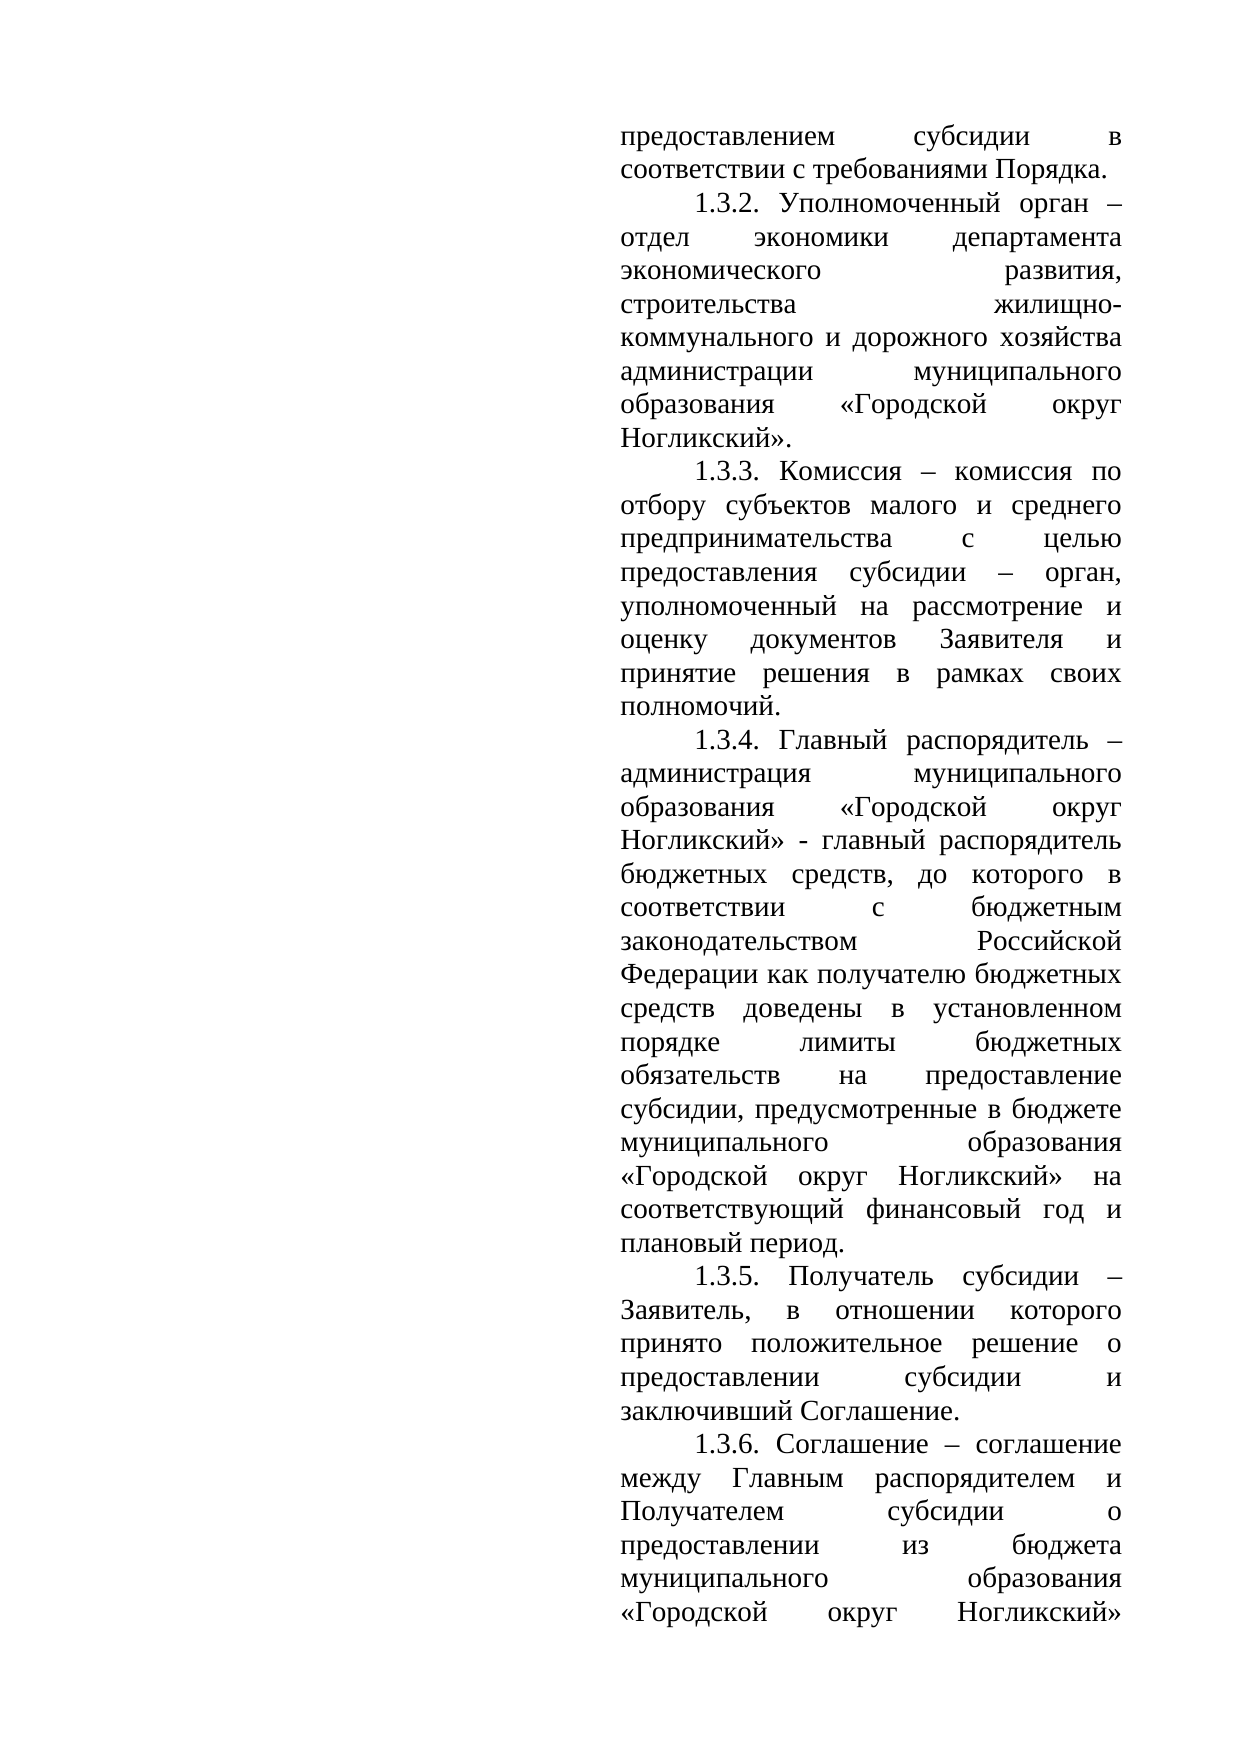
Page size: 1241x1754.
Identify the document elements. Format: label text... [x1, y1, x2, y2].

text 1.3.4. Главный распорядитель – администрация муниципального образования «Городской округ Ногликский» - главный распорядитель бюджетных средств, до которого в соответствии с бюджетным законодательством Российской Федерации как получателю бюджетных средств доведены в установленном порядке лимиты бюджетных обязательств на предоставление субсидии, предусмотренные в бюджете муниципального образования «Городской округ Ногликский» на соответствующий финансовый год и плановый период. [620, 722, 1122, 1258]
text 1.3.5. Получатель субсидии – Заявитель, в отношении которого принято положительное решение о предоставлении субсидии и заключивший Соглашение. [620, 1258, 1122, 1426]
text 1.3.2. Уполномоченный орган – отдел экономики департамента экономического развития, строительства жилищно-коммунального и дорожного хозяйства администрации муниципального образования «Городской округ Ногликский». [620, 185, 1122, 453]
text 1.3.3. Комиссия – комиссия по отбору субъектов малого и среднего предпринимательства с целью предоставления субсидии – орган, уполномоченный на рассмотрение и оценку документов Заявителя и принятие решения в рамках своих полномочий. [620, 453, 1122, 722]
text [620, 118, 1122, 185]
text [620, 1426, 1122, 1627]
